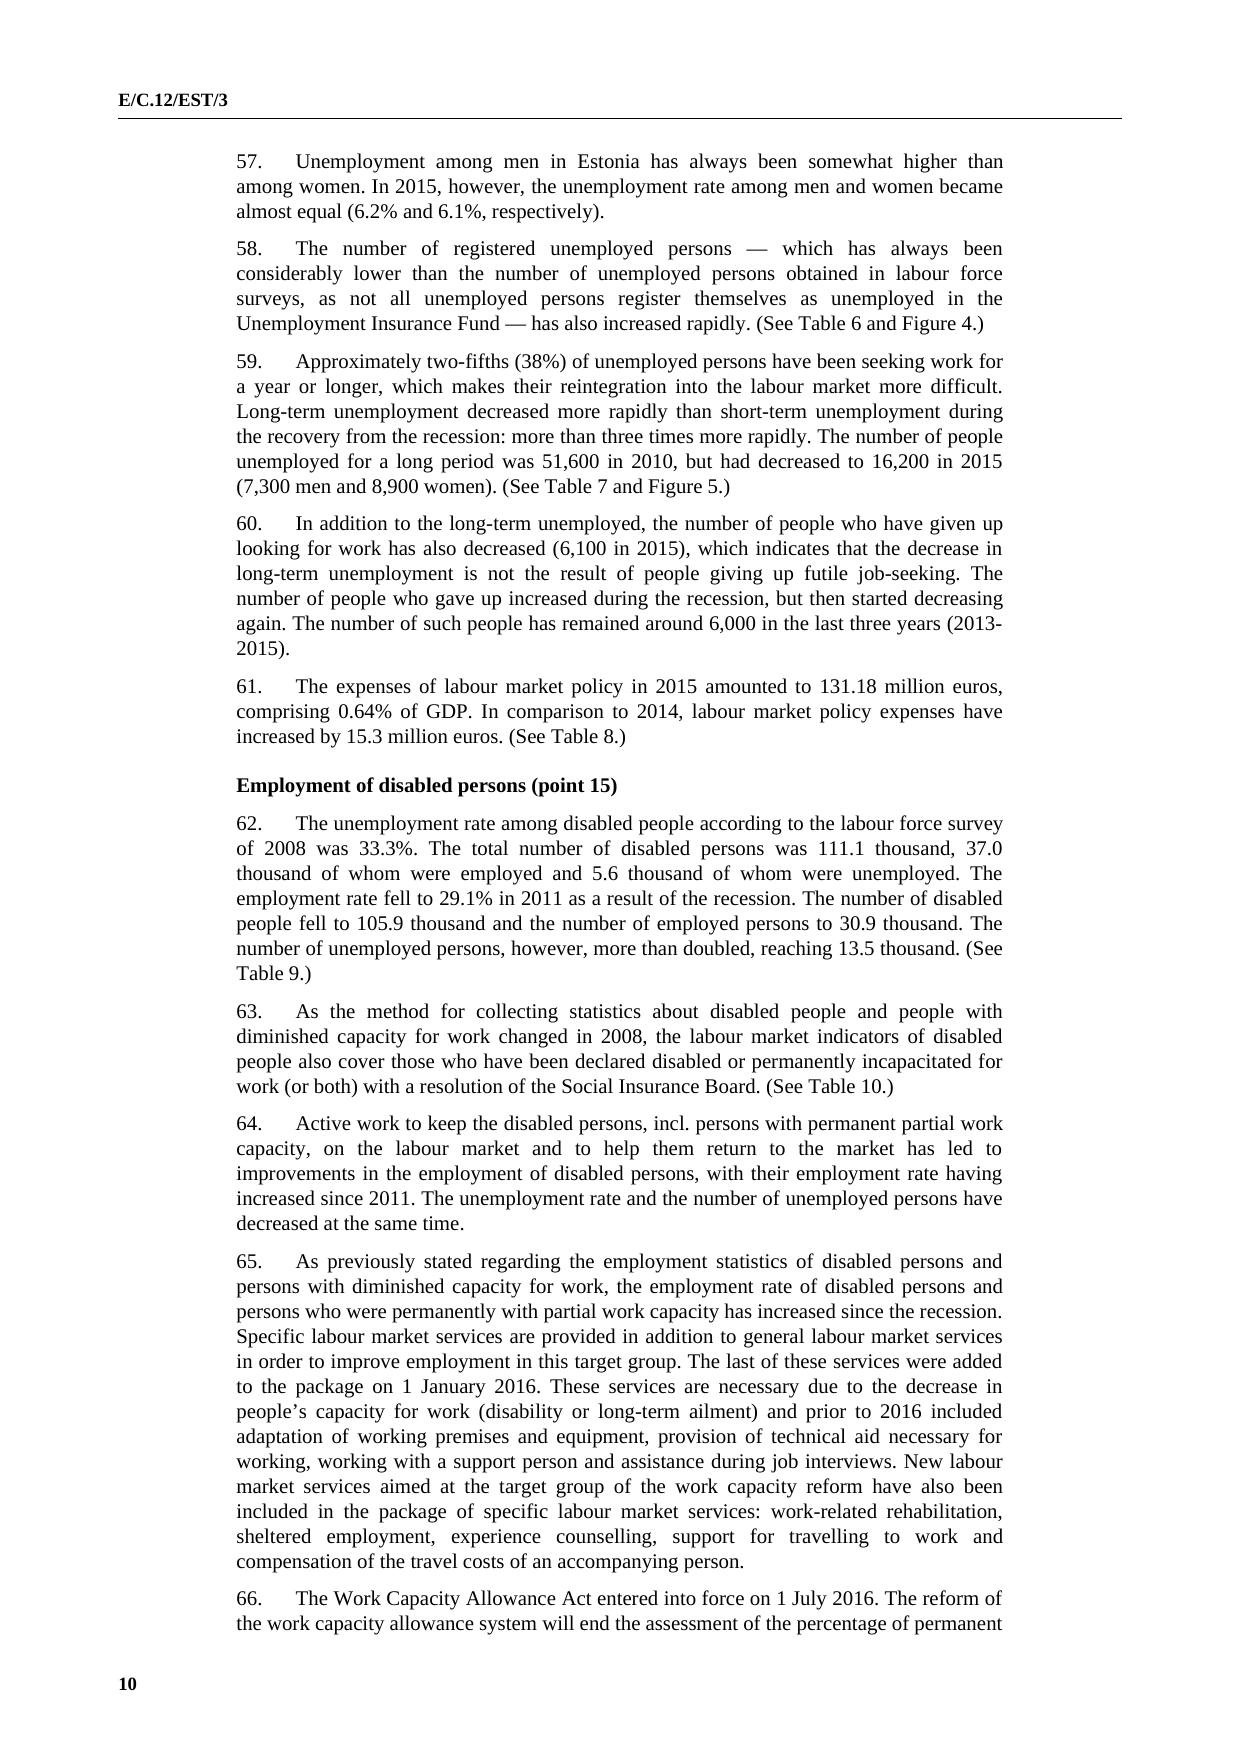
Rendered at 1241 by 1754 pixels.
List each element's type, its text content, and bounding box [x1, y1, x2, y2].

text 59. Approximately two-fifths (38%) of unemployed persons have been seeking work for a year or longer, which makes their reintegration into the labour market more difficult. Long-term unemployment decreased more rapidly than short-term unemployment during the recovery from the recession: more than three times more rapidly. The number of people unemployed for a long period was 51,600 in 2010, but had decreased to 16,200 in 2015 (7,300 men and 8,900 women). (See Table 7 and Figure 5.) [236, 348, 1004, 498]
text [236, 1585, 1004, 1635]
text 57. Unemployment among men in Estonia has always been somewhat higher than among women. In 2015, however, the unemployment rate among men and women became almost equal (6.2% and 6.1%, respectively). [236, 148, 1004, 223]
text Employment of disabled persons (point 15) [118, 773, 1004, 798]
text 65. As previously stated regarding the employment statistics of disabled persons and persons with diminished capacity for work, the employment rate of disabled persons and persons who were permanently with partial work capacity has increased since the recession. Specific labour market services are provided in addition to general labour market services in order to improve employment in this target group. The last of these services were added to the package on 1 January 2016. These services are necessary due to the decrease in people’s capacity for work (disability or long-term ailment) and prior to 2016 included adaptation of working premises and equipment, provision of technical aid necessary for working, working with a support person and assistance during job interviews. New labour market services aimed at the target group of the work capacity reform have also been included in the package of specific labour market services: work-related rehabilitation, sheltered employment, experience counselling, support for travelling to work and compensation of the travel costs of an accompanying person. [236, 1248, 1004, 1573]
text 62. The unemployment rate among disabled people according to the labour force survey of 2008 was 33.3%. The total number of disabled persons was 111.1 thousand, 37.0 thousand of whom were employed and 5.6 thousand of whom were unemployed. The employment rate fell to 29.1% in 2011 as a result of the recession. The number of disabled people fell to 105.9 thousand and the number of employed persons to 30.9 thousand. The number of unemployed persons, however, more than doubled, reaching 13.5 thousand. (See Table 9.) [236, 810, 1004, 985]
text 60. In addition to the long-term unemployed, the number of people who have given up looking for work has also decreased (6,100 in 2015), which indicates that the decrease in long-term unemployment is not the result of people giving up futile job-seeking. The number of people who gave up increased during the recession, but then started decreasing again. The number of such people has remained around 6,000 in the last three years (2013-2015). [236, 510, 1004, 660]
text 64. Active work to keep the disabled persons, incl. persons with permanent partial work capacity, on the labour market and to help them return to the market has led to improvements in the employment of disabled persons, with their employment rate having increased since 2011. The unemployment rate and the number of unemployed persons have decreased at the same time. [236, 1110, 1004, 1235]
text 61. The expenses of labour market policy in 2015 amounted to 131.18 million euros, comprising 0.64% of GDP. In comparison to 2014, labour market policy expenses have increased by 15.3 million euros. (See Table 8.) [236, 673, 1004, 748]
text 63. As the method for collecting statistics about disabled people and people with diminished capacity for work changed in 2008, the labour market indicators of disabled people also cover those who have been declared disabled or permanently incapacitated for work (or both) with a resolution of the Social Insurance Board. (See Table 10.) [236, 998, 1004, 1098]
text 58. The number of registered unemployed persons — which has always been considerably lower than the number of unemployed persons obtained in labour force surveys, as not all unemployed persons register themselves as unemployed in the Unemployment Insurance Fund — has also increased rapidly. (See Table 6 and Figure 4.) [236, 235, 1004, 335]
